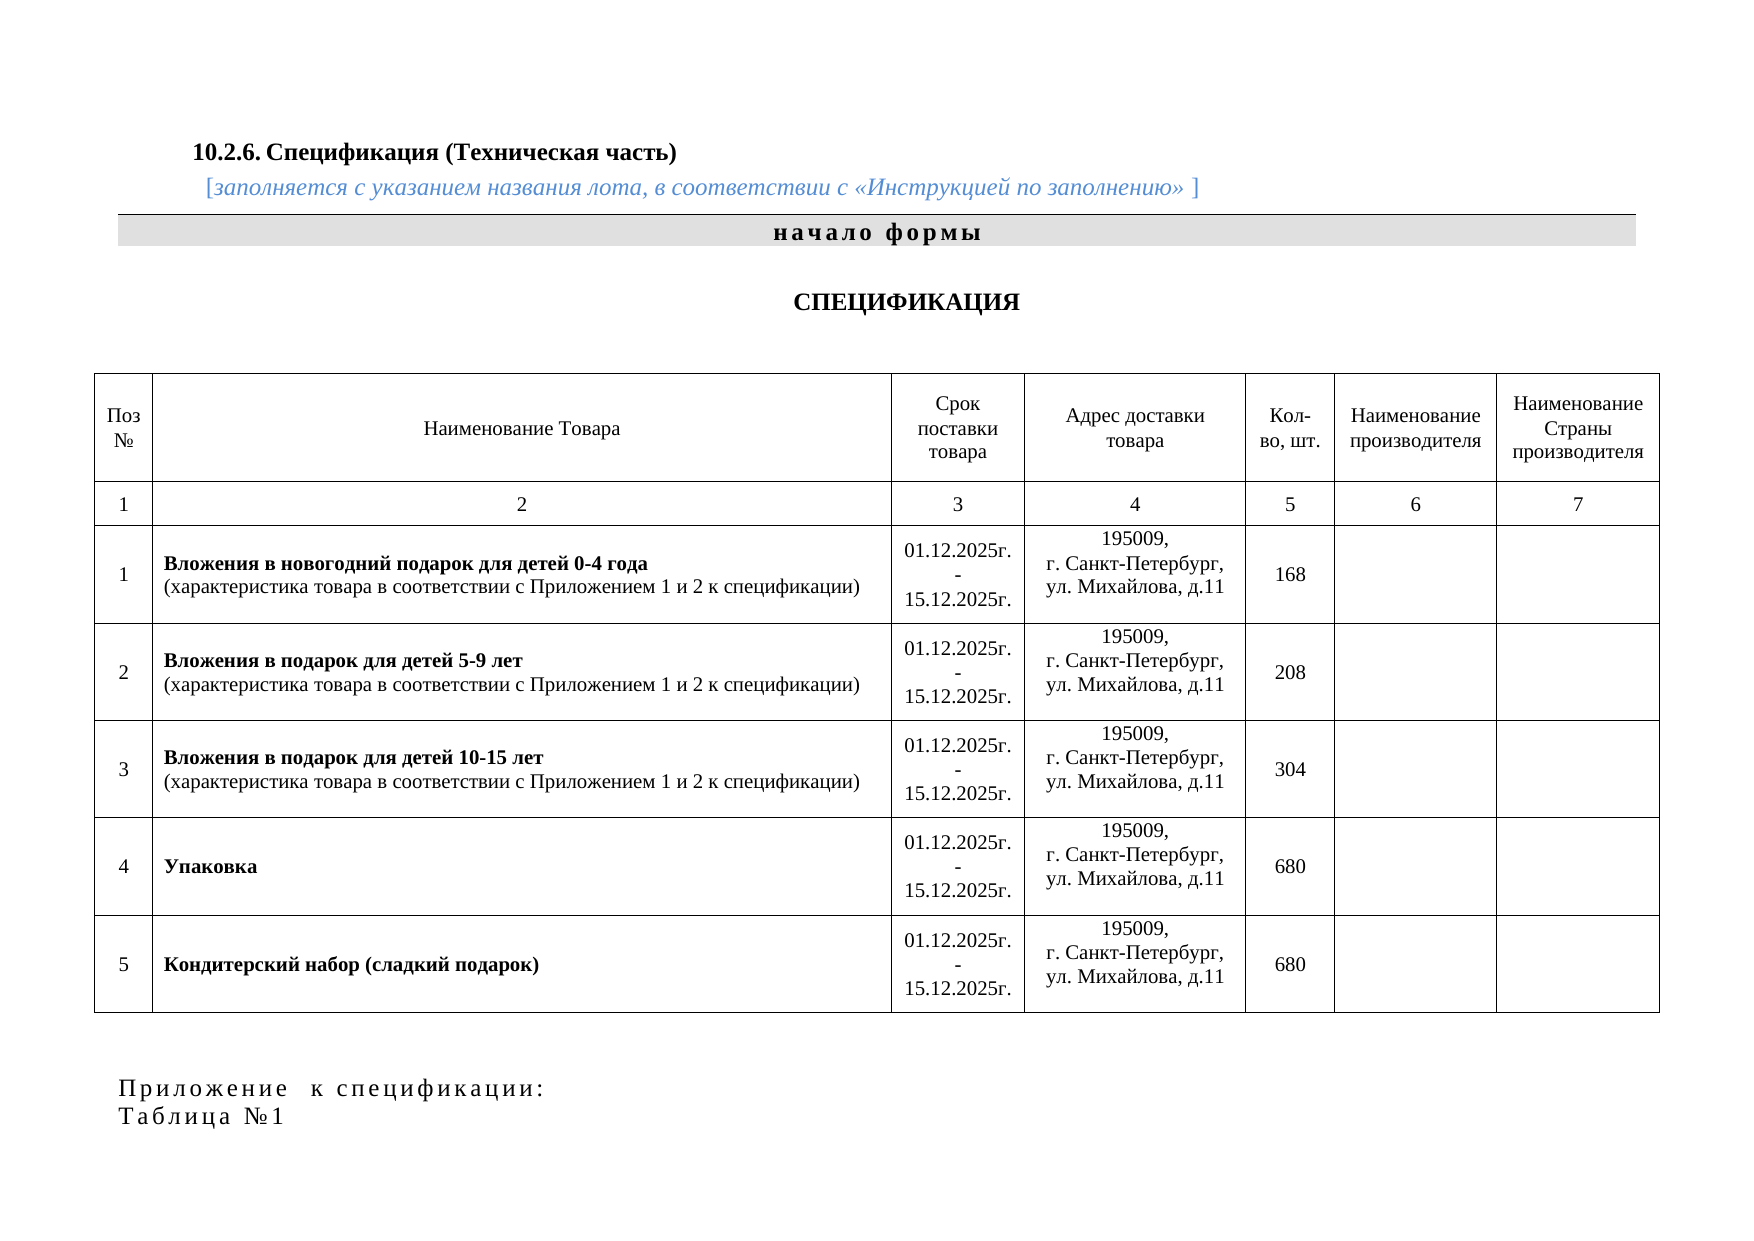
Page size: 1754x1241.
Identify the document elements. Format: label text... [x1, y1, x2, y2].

table_header Наименование производителя [1335, 374, 1496, 481]
table_cell [1497, 624, 1659, 720]
table_cell 01.12.2025г.-15.12.2025г. [892, 818, 1024, 914]
table_cell 4 [1025, 482, 1245, 525]
table_header Наименование Товара [153, 374, 891, 481]
table_cell 195009, г. Санкт-Петербург, ул. Михайлова, д.11 [1025, 916, 1245, 1012]
table_cell 01.12.2025г.-15.12.2025г. [892, 624, 1024, 720]
table_cell 6 [1335, 482, 1496, 525]
table_cell 208 [1246, 624, 1334, 720]
table_cell [1335, 721, 1496, 817]
text Таблица №1 [118, 1101, 1636, 1130]
table_cell 4 [95, 818, 152, 914]
table_cell 2 [153, 482, 891, 525]
table_cell 5 [95, 916, 152, 1012]
table_cell 01.12.2025г.-15.12.2025г. [892, 526, 1024, 623]
table_cell [1335, 624, 1496, 720]
table_cell [1335, 526, 1496, 623]
table_cell 3 [892, 482, 1024, 525]
text СПЕЦИФИКАЦИЯ [118, 287, 1636, 316]
table_cell Вложения в подарок для детей 5-9 лет (характеристика товара в соответствии с Приложением 1 и 2 к спецификации) [153, 624, 891, 720]
table_cell 195009, г. Санкт-Петербург, ул. Михайлова, д.11 [1025, 624, 1245, 720]
table_cell 680 [1246, 818, 1334, 914]
table_header Адрес доставки товара [1025, 374, 1245, 481]
table_cell Вложения в подарок для детей 10-15 лет (характеристика товара в соответствии с Приложением 1 и 2 к спецификации) [153, 721, 891, 817]
table_header Поз № [95, 374, 152, 481]
table_cell [1497, 526, 1659, 623]
text начало формы [118, 215, 1636, 246]
table_cell 680 [1246, 916, 1334, 1012]
table_cell 3 [95, 721, 152, 817]
table_cell 195009, г. Санкт-Петербург, ул. Михайлова, д.11 [1025, 721, 1245, 817]
table_cell Упаковка [153, 818, 891, 914]
table_cell 304 [1246, 721, 1334, 817]
table_header Кол-во, шт. [1246, 374, 1334, 481]
table_cell 168 [1246, 526, 1334, 623]
list [заполняется с указанием названия лота, в соответствии с «Инструкцией по заполнению» ] [118, 172, 1636, 201]
table_cell [1497, 916, 1659, 1012]
list Спецификация (Техническая часть) [118, 137, 1636, 166]
table_cell [1335, 916, 1496, 1012]
table_cell 1 [95, 482, 152, 525]
table_cell 01.12.2025г.-15.12.2025г. [892, 916, 1024, 1012]
table_header Наименование Страны производителя [1497, 374, 1659, 481]
text Приложение к спецификации: [118, 1073, 1636, 1101]
table_cell 1 [95, 526, 152, 623]
table_cell 5 [1246, 482, 1334, 525]
table_cell 195009, г. Санкт-Петербург, ул. Михайлова, д.11 [1025, 818, 1245, 914]
table_cell Вложения в новогодний подарок для детей 0-4 года (характеристика товара в соответствии с Приложением 1 и 2 к спецификации) [153, 526, 891, 623]
table_cell [1497, 818, 1659, 914]
table_cell 2 [95, 624, 152, 720]
table_cell 01.12.2025г.-15.12.2025г. [892, 721, 1024, 817]
table_cell Кондитерский набор (сладкий подарок) [153, 916, 891, 1012]
table_cell [1335, 818, 1496, 914]
table_cell 195009, г. Санкт-Петербург, ул. Михайлова, д.11 [1025, 526, 1245, 623]
table_cell 7 [1497, 482, 1659, 525]
table_header Срок поставки товара [892, 374, 1024, 481]
table_cell [1497, 721, 1659, 817]
